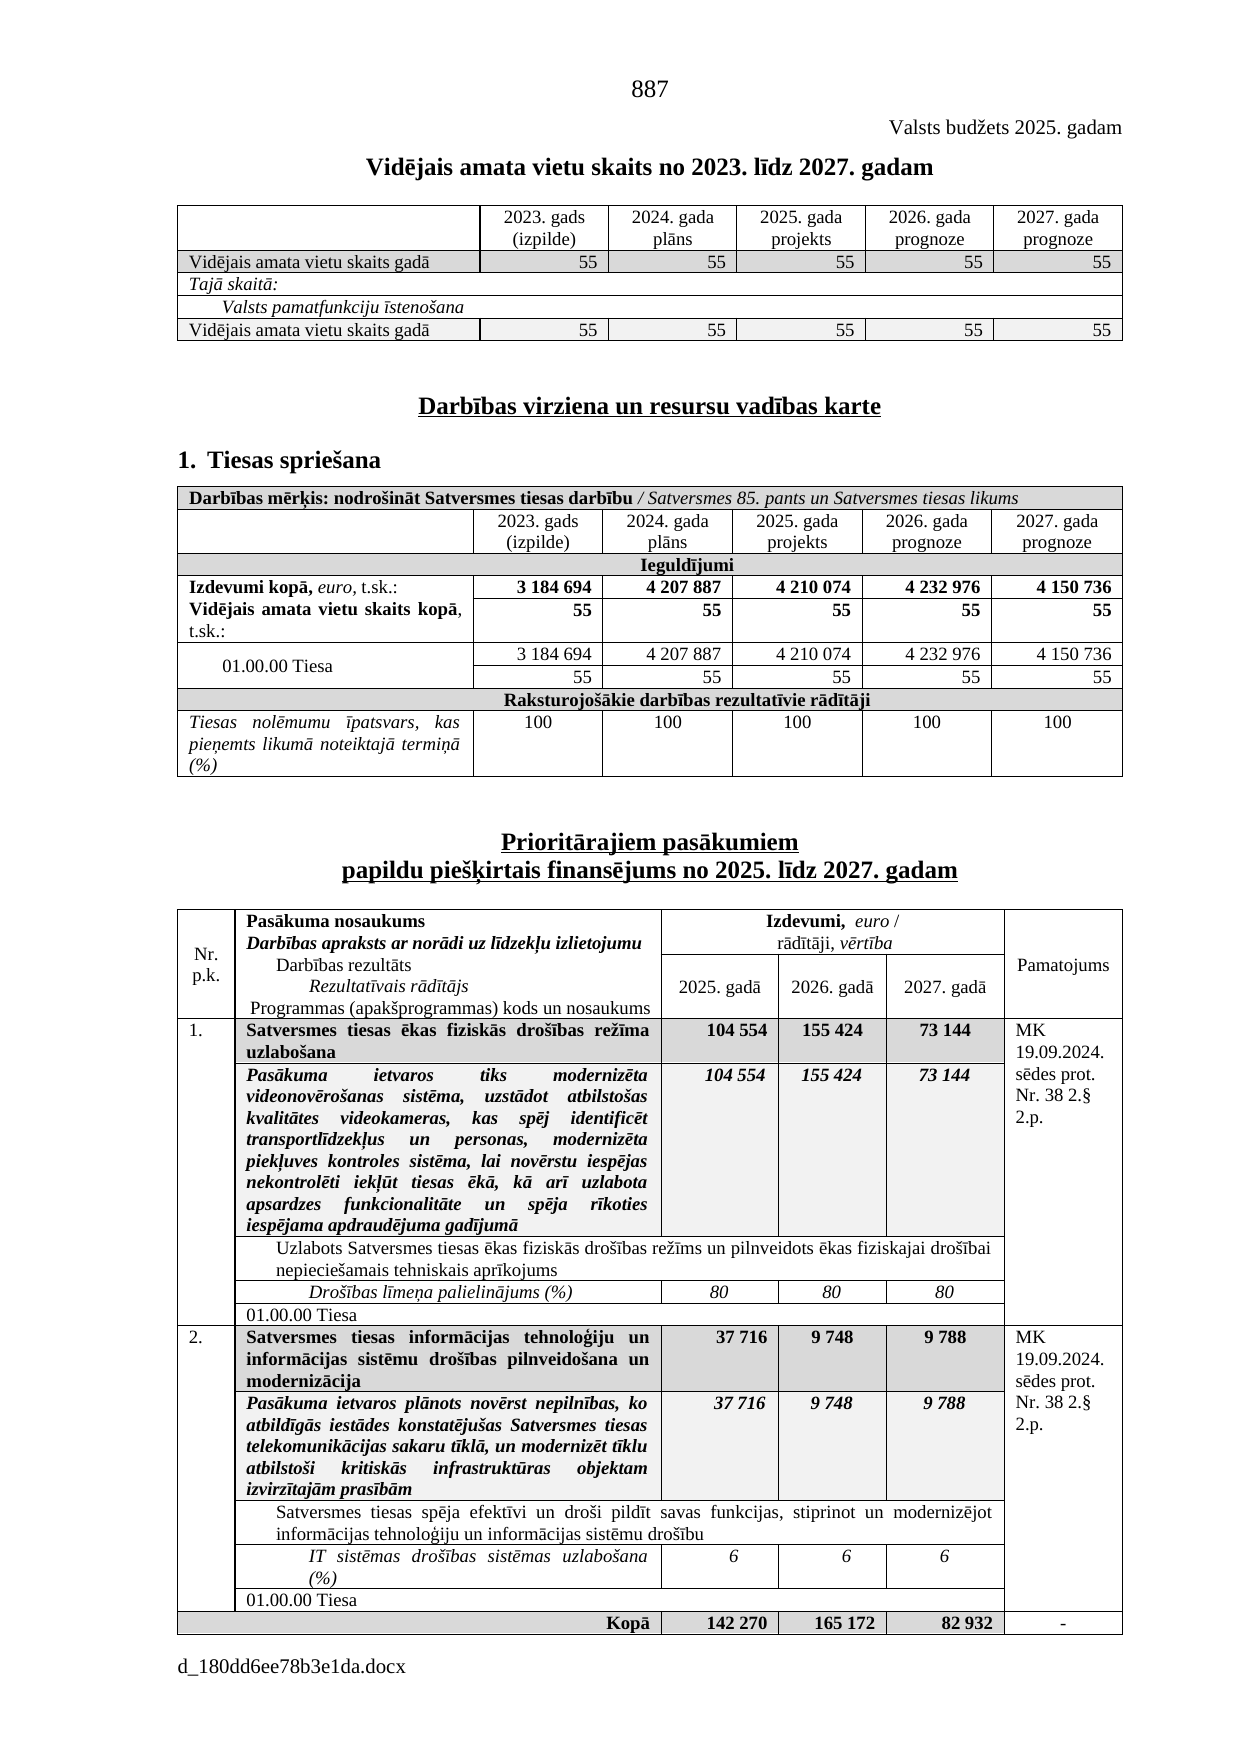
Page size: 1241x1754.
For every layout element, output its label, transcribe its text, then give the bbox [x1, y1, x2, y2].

table_cell 100 [863, 711, 991, 776]
table_cell 100 [992, 711, 1122, 776]
table_cell 9 748 [779, 1392, 886, 1500]
table_cell 2025. gada projekts [733, 510, 862, 553]
table_cell 165 172 [779, 1612, 886, 1633]
table_cell Pasākuma ietvaros plānots novērst nepilnības, ko atbildīgās iestādes konstatējušas Satversmes tiesas telekomunikācijas sakaru tīklā, un modernizēt tīklu atbilstoši kritiskās infrastruktūras objektam izvirzītajām prasībām [236, 1392, 661, 1500]
table_cell 4 210 074 [733, 643, 862, 665]
table_cell 55 [863, 666, 991, 687]
table_cell 155 424 [779, 1064, 886, 1236]
table_cell 55 [603, 666, 732, 687]
table_cell 100 [603, 711, 732, 776]
table_cell 55 [603, 599, 732, 642]
table_header Izdevumi, euro / rādītāji, vērtība [662, 910, 1004, 953]
table_cell 9 748 [779, 1326, 886, 1391]
table_cell MK 19.09.2024. sēdes prot. Nr. 38 2.§ 2.p. [1005, 1326, 1122, 1611]
table_cell 80 [887, 1281, 1004, 1303]
text Vidējais amata vietu skaits no 2023. līdz 2027. gadam [177, 152, 1122, 180]
table_cell Satversmes tiesas ēkas fiziskās drošības režīma uzlabošana [236, 1019, 661, 1062]
table_header 2025. gada projekts [737, 206, 865, 249]
table_header Pamatojums [1005, 910, 1122, 1018]
table_cell Raksturojošākie darbības rezultatīvie rādītāji [178, 689, 1122, 710]
table_header 2024. gada plāns [609, 206, 736, 249]
table_cell 55 [994, 319, 1122, 340]
table_header 2026. gada prognoze [866, 206, 993, 249]
table_cell 4 232 976 [863, 576, 991, 598]
table_cell Valsts pamatfunkciju īstenošana [178, 296, 1122, 317]
table_cell 4 232 976 [863, 643, 991, 665]
table_cell Kopā [178, 1612, 661, 1633]
table_cell 55 [866, 251, 993, 272]
table_cell 2023. gads (izpilde) [474, 510, 602, 553]
text papildu piešķirtais finansējums no 2025. līdz 2027. gadam [177, 856, 1122, 884]
table_cell Satversmes tiesas spēja efektīvi un droši pildīt savas funkcijas, stiprinot un modernizējot informācijas tehnoloģiju un informācijas sistēmu drošību [236, 1501, 1004, 1544]
table_cell 80 [662, 1281, 778, 1303]
table_cell 155 424 [779, 1019, 886, 1062]
table_cell 100 [474, 711, 602, 776]
table_cell 4 210 074 [733, 576, 862, 598]
table_cell Izdevumi kopā, euro, t.sk.: Vidējais amata vietu skaits kopā, t.sk.: [178, 576, 473, 642]
table_cell 2024. gada plāns [603, 510, 732, 553]
table_cell Uzlabots Satversmes tiesas ēkas fiziskās drošības režīms un pilnveidots ēkas fiziskajai drošībai nepieciešamais tehniskais aprīkojums [236, 1237, 1004, 1280]
table_cell 55 [481, 251, 608, 272]
table_cell Ieguldījumi [178, 554, 1122, 575]
table_cell 55 [733, 666, 862, 687]
text Darbības virziena un resursu vadības karte [177, 391, 1122, 420]
table_cell - [1005, 1612, 1122, 1633]
table_cell 4 207 887 [603, 576, 732, 598]
table_cell 4 150 736 [992, 643, 1122, 665]
table_cell 6 [662, 1545, 778, 1588]
table_cell Tajā skaitā: [178, 273, 1122, 295]
list Tiesas spriešana [177, 445, 1122, 473]
table_cell 01.00.00 Tiesa [236, 1304, 1004, 1325]
table_cell 55 [863, 599, 991, 642]
table_cell 55 [733, 599, 862, 642]
table_header Darbības mērķis: nodrošināt Satversmes tiesas darbību / Satversmes 85. pants un Satversmes tiesas likums [178, 487, 1122, 509]
table_cell 73 144 [887, 1064, 1004, 1236]
table_header 2023. gads (izpilde) [481, 206, 608, 249]
table_cell 3 184 694 [474, 576, 602, 598]
table_cell 55 [609, 251, 736, 272]
table_cell 2027. gadā [887, 955, 1004, 1018]
table_cell 2025. gadā [662, 955, 778, 1018]
table_cell 01.00.00 Tiesa [178, 643, 473, 687]
table_cell MK 19.09.2024. sēdes prot. Nr. 38 2.§ 2.p. [1005, 1019, 1122, 1325]
table_cell 55 [737, 251, 865, 272]
table_cell 9 788 [887, 1326, 1004, 1391]
table_cell 55 [994, 251, 1122, 272]
table_cell 73 144 [887, 1019, 1004, 1062]
table_cell 55 [992, 599, 1122, 642]
table_cell Satversmes tiesas informācijas tehnoloģiju un informācijas sistēmu drošības pilnveidošana un modernizācija [236, 1326, 661, 1391]
table_cell 01.00.00 Tiesa [236, 1589, 1004, 1611]
table_cell Tiesas nolēmumu īpatsvars, kas pieņemts likumā noteiktajā termiņā (%) [178, 711, 473, 776]
table_cell 142 270 [662, 1612, 778, 1633]
table_cell 2026. gada prognoze [863, 510, 991, 553]
table_header Nr. p.k. [178, 910, 234, 1018]
table_cell 2. [178, 1326, 234, 1611]
table_cell [178, 510, 473, 553]
table_cell Drošības līmeņa palielinājums (%) [236, 1281, 661, 1303]
table_cell 55 [481, 319, 608, 340]
table_cell 82 932 [887, 1612, 1004, 1633]
table_cell 2026. gadā [779, 955, 886, 1018]
table_cell 80 [779, 1281, 886, 1303]
table_cell 104 554 [662, 1064, 778, 1236]
table_cell 55 [992, 666, 1122, 687]
table_cell 1. [178, 1019, 234, 1325]
table_cell 55 [474, 599, 602, 642]
table_cell 37 716 [662, 1326, 778, 1391]
table_cell 4 150 736 [992, 576, 1122, 598]
table_cell 104 554 [662, 1019, 778, 1062]
table_cell Pasākuma ietvaros tiks modernizēta videonovērošanas sistēma, uzstādot atbilstošas kvalitātes videokameras, kas spēj identificēt transportlīdzekļus un personas, modernizēta piekļuves kontroles sistēma, lai novērstu iespējas nekontrolēti iekļūt tiesas ēkā, kā arī uzlabota apsardzes funkcionalitāte un spēja rīkoties iespējama apdraudējuma gadījumā [236, 1064, 661, 1236]
table_cell 6 [887, 1545, 1004, 1588]
table_cell 55 [474, 666, 602, 687]
text Prioritārajiem pasākumiem [177, 827, 1122, 856]
table_cell 55 [866, 319, 993, 340]
table_cell IT sistēmas drošības sistēmas uzlabošana (%) [236, 1545, 661, 1588]
table_cell 37 716 [662, 1392, 778, 1500]
table_cell 3 184 694 [474, 643, 602, 665]
table_header 2027. gada prognoze [994, 206, 1122, 249]
table_cell 2027. gada prognoze [992, 510, 1122, 553]
table_header Pasākuma nosaukums Darbības apraksts ar norādi uz līdzekļu izlietojumu Darbības rezultāts Rezultatīvais rādītājs Programmas (apakšprogrammas) kods un nosaukums [236, 910, 661, 1018]
table_cell 55 [609, 319, 736, 340]
table_cell 4 207 887 [603, 643, 732, 665]
table_cell 55 [737, 319, 865, 340]
table_header [178, 206, 479, 249]
table_cell Vidējais amata vietu skaits gadā [178, 251, 479, 272]
table_cell 100 [733, 711, 862, 776]
table_cell Vidējais amata vietu skaits gadā [178, 319, 479, 340]
table_cell 6 [779, 1545, 886, 1588]
table_cell 9 788 [887, 1392, 1004, 1500]
